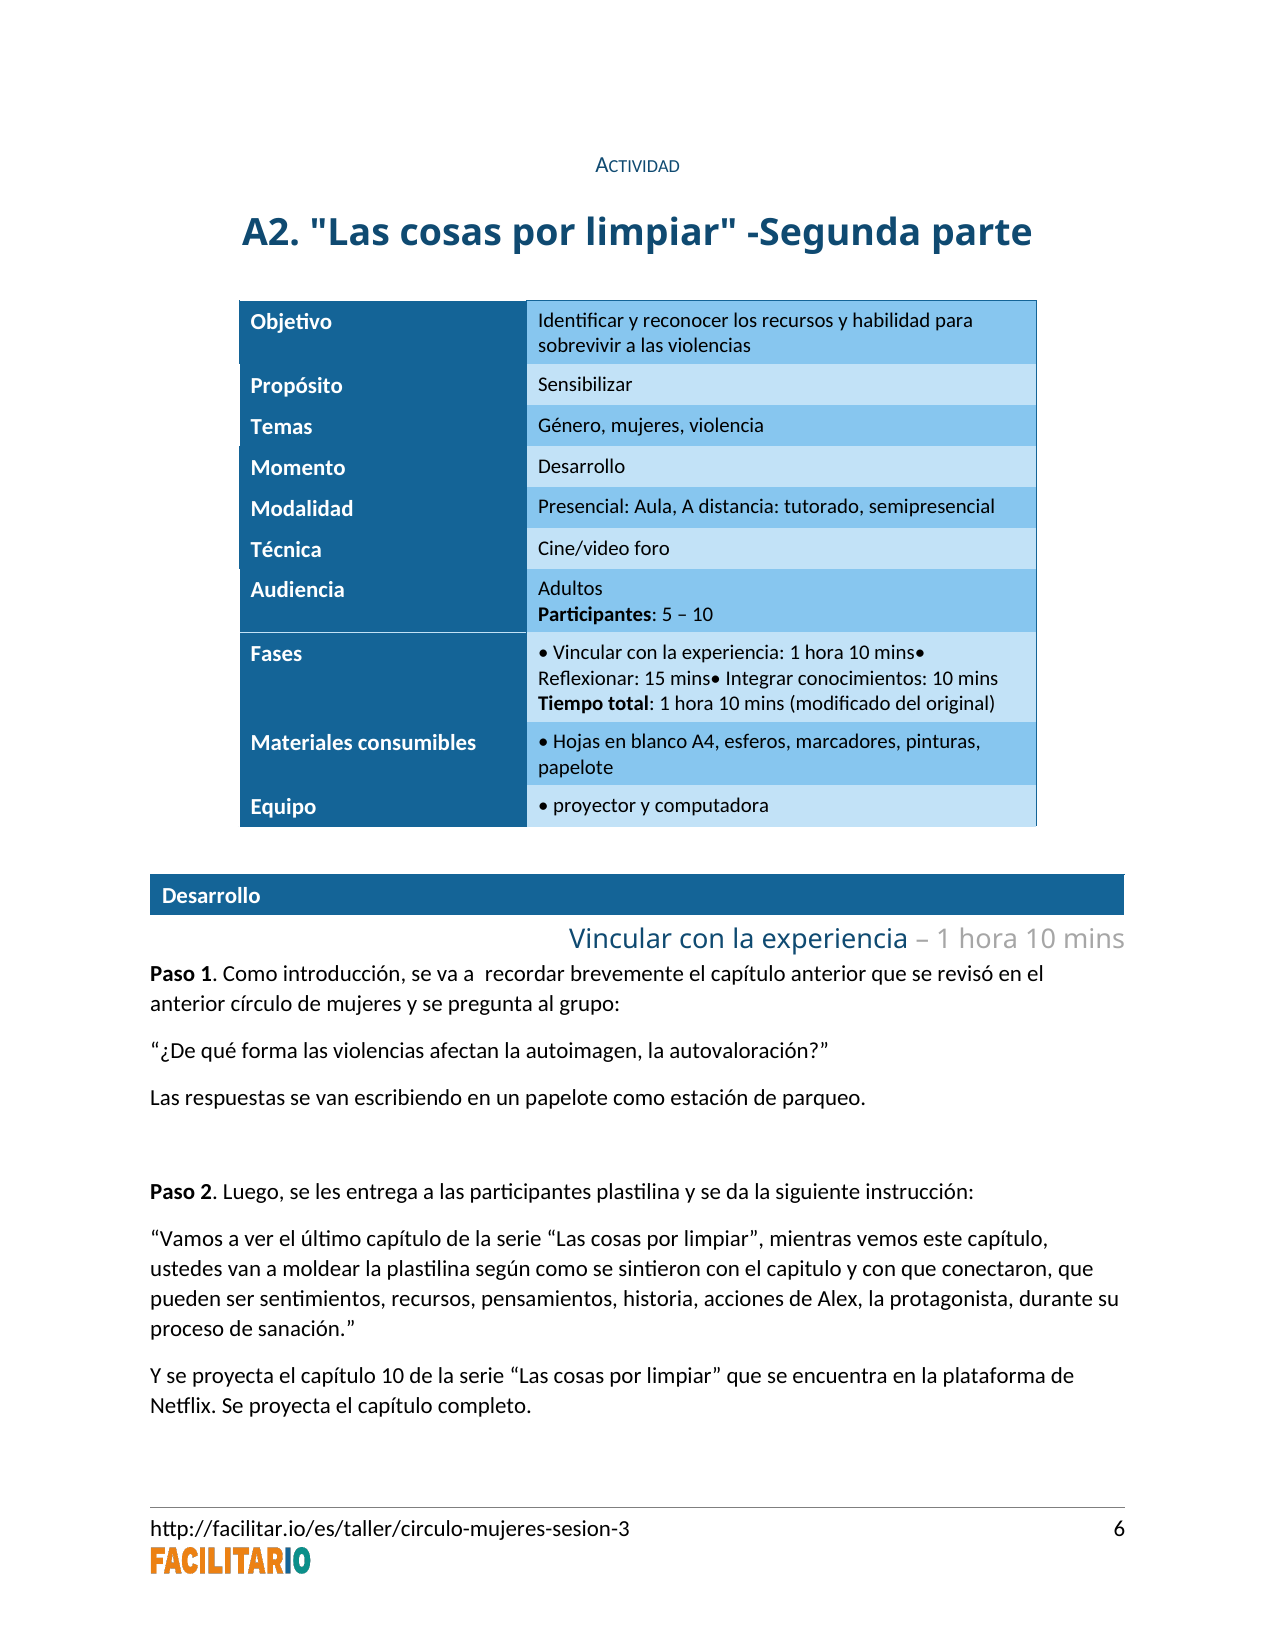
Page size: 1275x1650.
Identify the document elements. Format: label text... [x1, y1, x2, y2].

text Actividad [150, 150, 1125, 178]
table_cell Audiencia [240, 570, 526, 632]
table_header Identificar y reconocer los recursos y habilidad para sobrevivir a las violencias [527, 301, 1036, 364]
table_header Objetivo [240, 301, 526, 364]
table_cell • Hojas en blanco A4, esferos, marcadores, pinturas, papelote [527, 722, 1036, 785]
text Las respuestas se van escribiendo en un papelote como estación de parqueo. [150, 1083, 1125, 1111]
table_cell • proyector y computadora [527, 785, 1036, 826]
table_cell Modalidad [240, 488, 526, 528]
subtitle Vincular con la experiencia – 1 hora 10 mins [150, 919, 1125, 956]
text “Vamos a ver el último capítulo de la serie “Las cosas por limpiar”, mientras vemos este capítulo, ustedes van a moldear la plastilina según como se sintieron con el capitulo y con que conectaron, que pueden ser sentimientos, recursos, pensamientos, historia, acciones de Alex, la protagonista, durante su proceso de sanación.” [150, 1224, 1125, 1342]
text “¿De qué forma las violencias afectan la autoimagen, la autovaloración?” [150, 1036, 1125, 1064]
picture [145, 1544, 315, 1576]
table_cell Género, mujeres, violencia [527, 405, 1036, 446]
table_cell Temas [240, 406, 526, 446]
table_header Desarrollo [151, 875, 1124, 915]
table_cell Materiales consumibles [240, 723, 526, 785]
table_cell Sensibilizar [527, 364, 1036, 405]
table_cell Propósito [240, 365, 526, 405]
table_cell Desarrollo [527, 446, 1036, 487]
table_cell Presencial: Aula, A distancia: tutorado, semipresencial [527, 487, 1036, 528]
subtitle A2. "Las cosas por limpiar" -Segunda parte [150, 205, 1125, 256]
text Paso 1. Como introducción, se va a recordar brevemente el capítulo anterior que se revisó en el anterior círculo de mujeres y se pregunta al grupo: [150, 959, 1125, 1017]
table_cell Cine/video foro [527, 528, 1036, 569]
table_cell Equipo [240, 786, 526, 826]
text Y se proyecta el capítulo 10 de la serie “Las cosas por limpiar” que se encuentra en la plataforma de Netflix. Se proyecta el capítulo completo. [150, 1361, 1125, 1419]
table_cell Fases [240, 634, 526, 722]
table_cell Adultos Participantes: 5 – 10 [527, 569, 1036, 632]
table_cell Técnica [240, 529, 526, 569]
table_cell Momento [240, 447, 526, 487]
text Paso 2. Luego, se les entrega a las participantes plastilina y se da la siguiente instrucción: [150, 1177, 1125, 1205]
table_cell • Vincular con la experiencia: 1 hora 10 mins Tiempo total: 1 hora 10 mins (modificado del original) [527, 633, 1036, 722]
